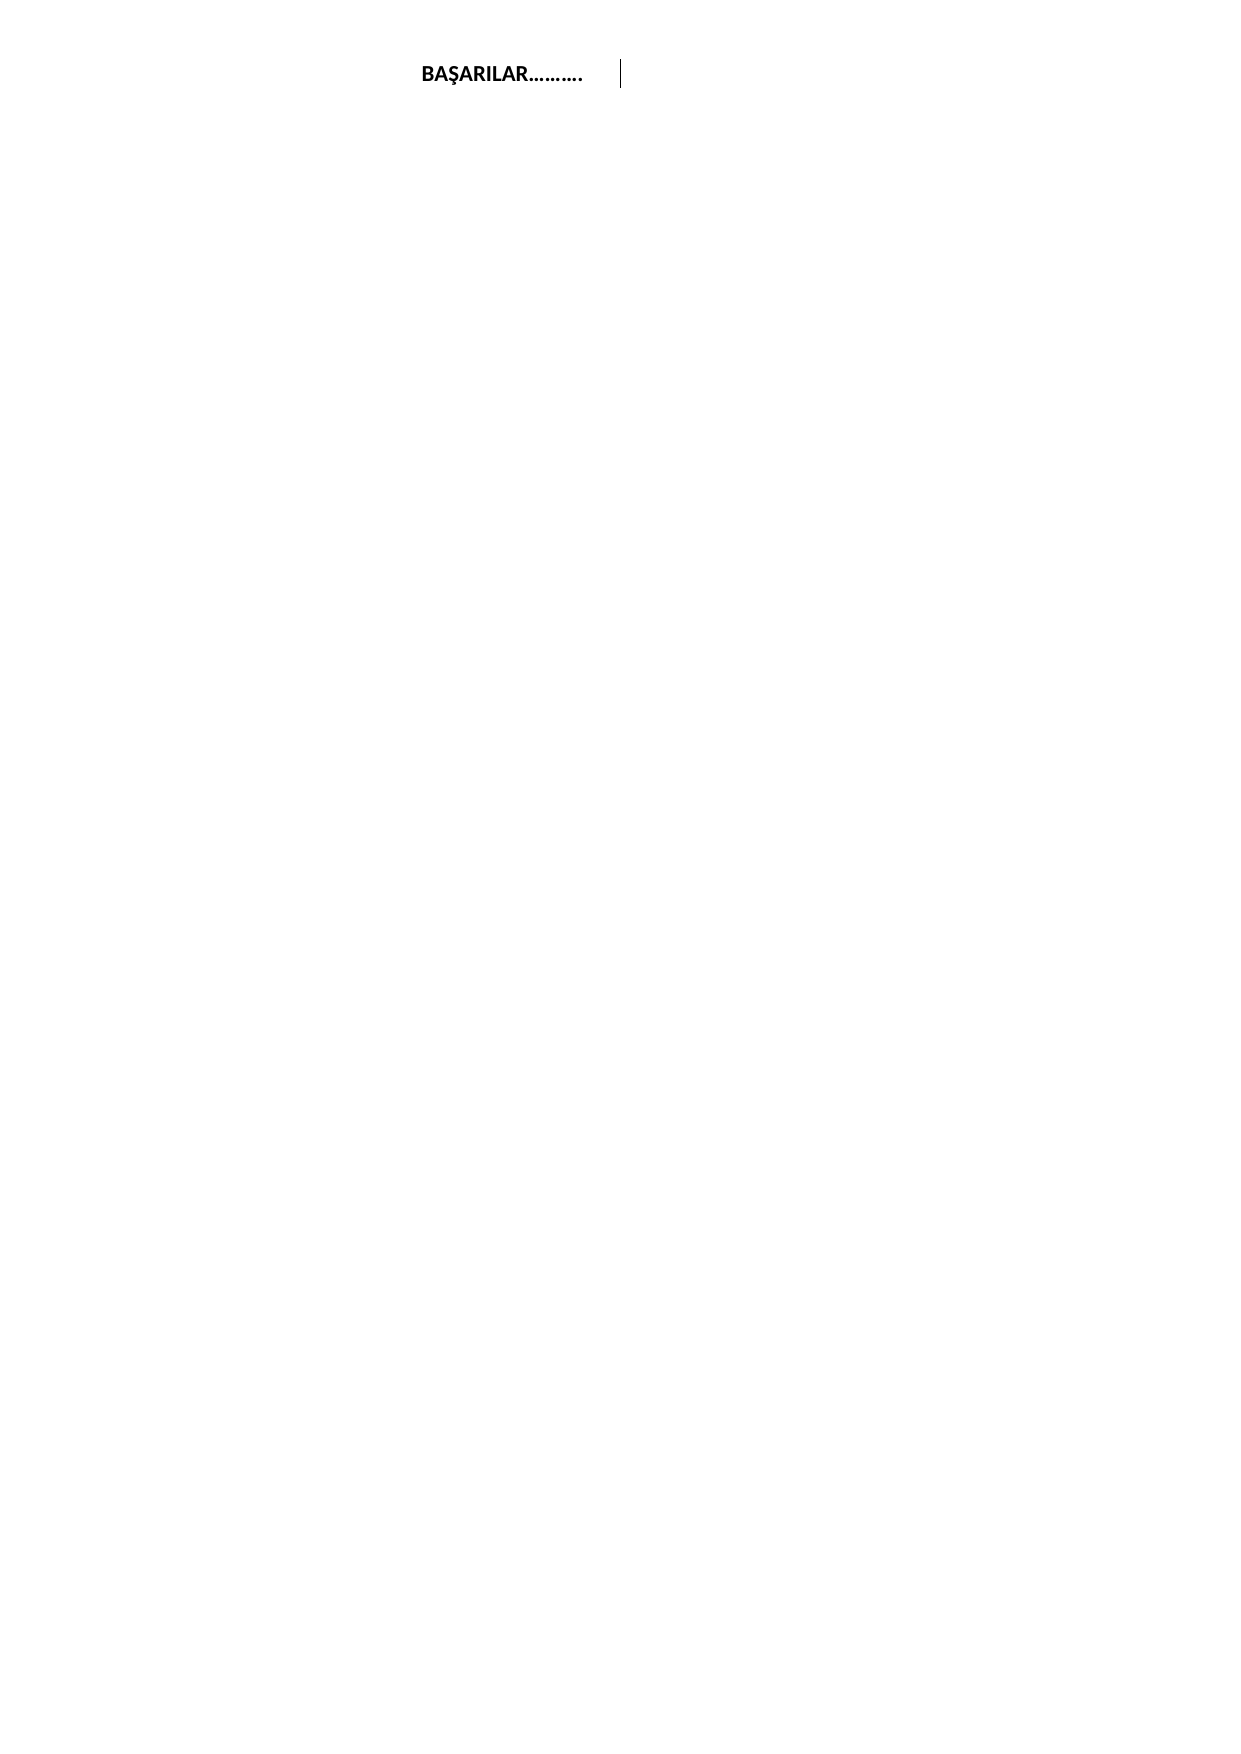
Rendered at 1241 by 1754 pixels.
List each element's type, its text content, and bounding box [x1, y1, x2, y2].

text BAŞARILAR………. [59, 59, 583, 87]
